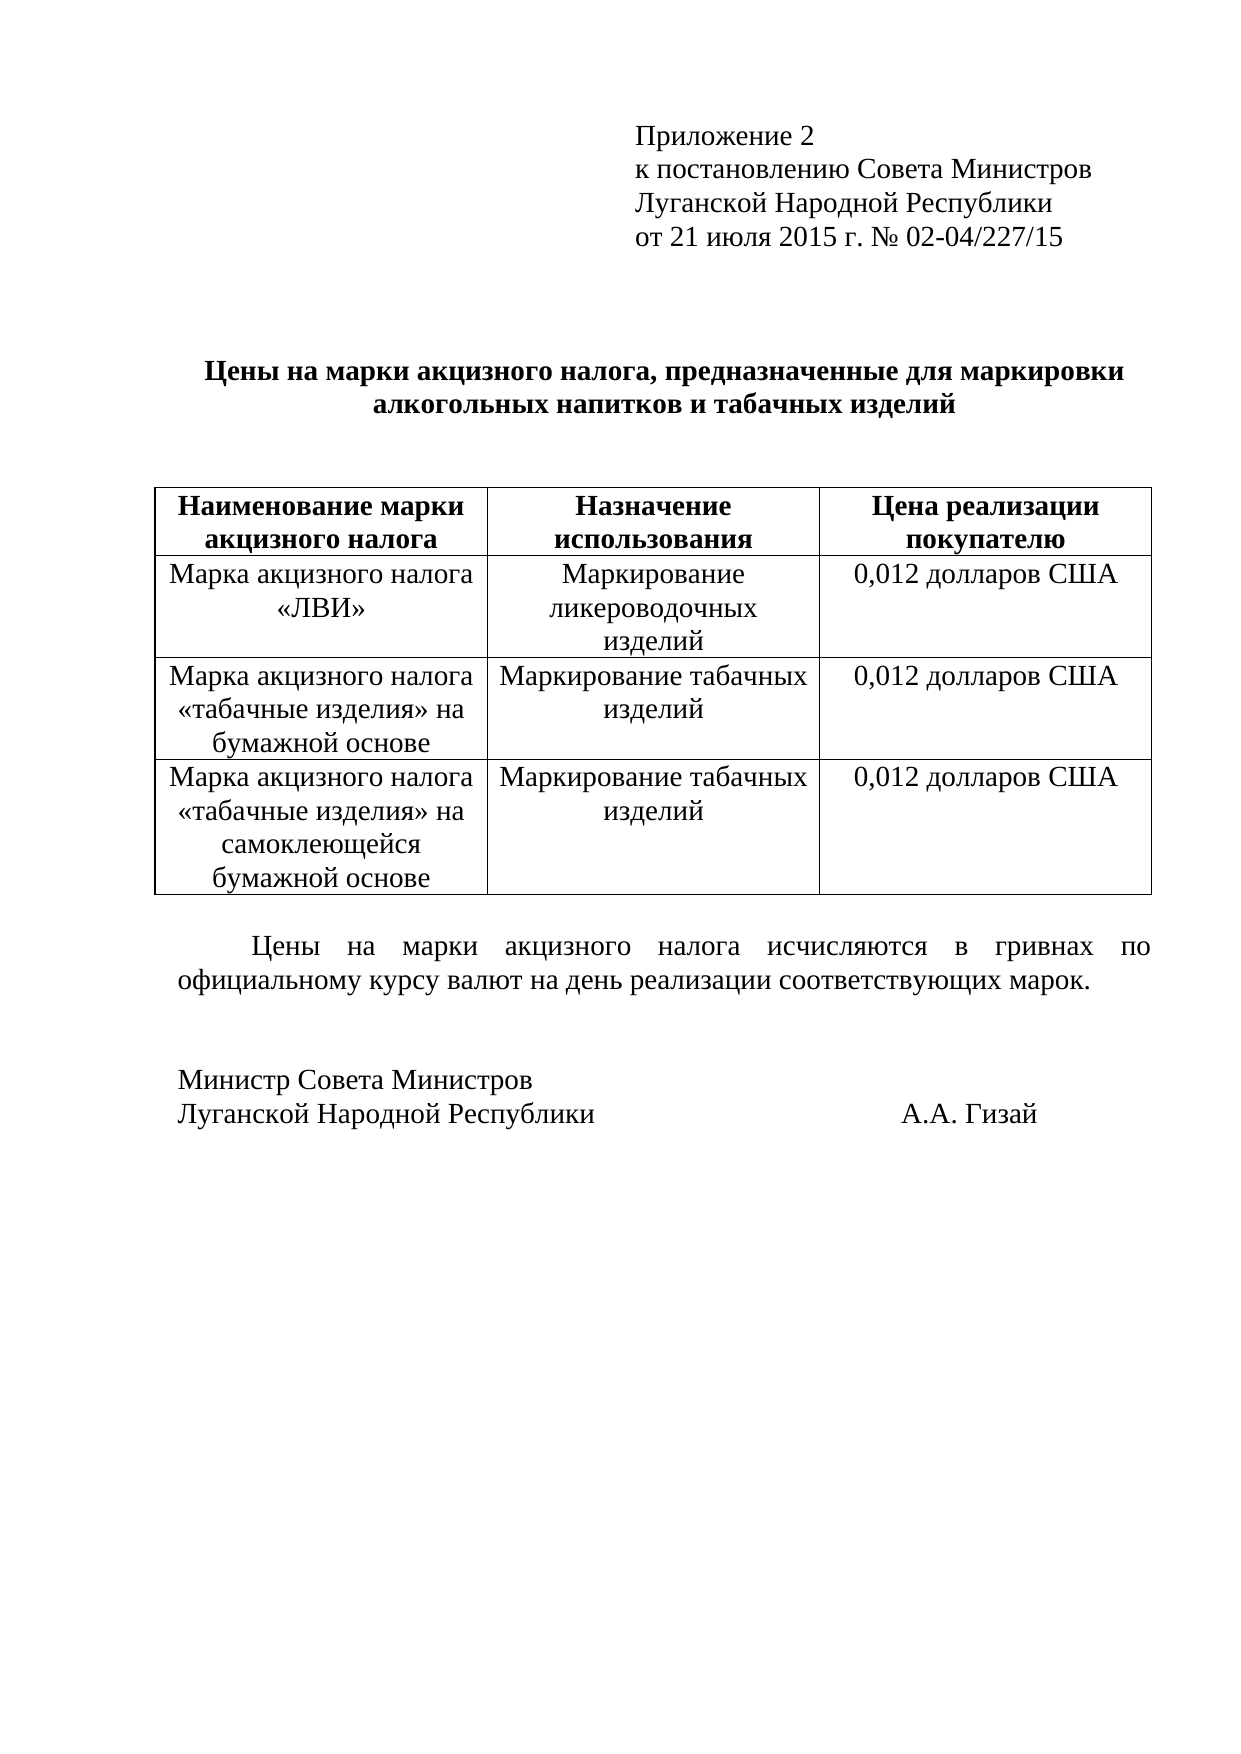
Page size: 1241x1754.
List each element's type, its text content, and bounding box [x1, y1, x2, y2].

table_cell Маркирование табачных изделий [488, 658, 819, 758]
text Цены на марки акцизного налога исчисляются в гривнах по официальному курсу валют на день реализации соответствующих марок. [177, 928, 1152, 995]
text Министр Совета Министров [177, 1062, 1152, 1096]
table_cell Маркирование ликероводочных изделий [488, 556, 819, 657]
table_header Цена реализации покупателю [820, 488, 1151, 555]
table_cell Марка акцизного налога «табачные изделия» на бумажной основе [156, 658, 487, 758]
table_header Назначение использования [488, 488, 819, 555]
table_cell 0,012 долларов США [820, 556, 1151, 657]
table_cell 0,012 долларов США [820, 760, 1151, 894]
text от 21 июля 2015 г. № 02-04/227/15 [635, 219, 1152, 252]
text Цены на марки акцизного налога, предназначенные для маркировки алкогольных напитков и табачных изделий [177, 353, 1152, 420]
table_cell 0,012 долларов США [820, 658, 1151, 758]
table_cell Маркирование табачных изделий [488, 760, 819, 894]
table_cell Марка акцизного налога «табачные изделия» на самоклеющейся бумажной основе [156, 760, 487, 894]
text Луганской Народной Республики [635, 185, 1152, 219]
text Приложение 2 [635, 118, 1152, 152]
table_cell Марка акцизного налога «ЛВИ» [156, 556, 487, 657]
text Луганской Народной Республики А.А. Гизай [177, 1096, 1152, 1129]
table_header Наименование марки акцизного налога [156, 488, 487, 555]
text к постановлению Совета Министров [635, 152, 1152, 185]
